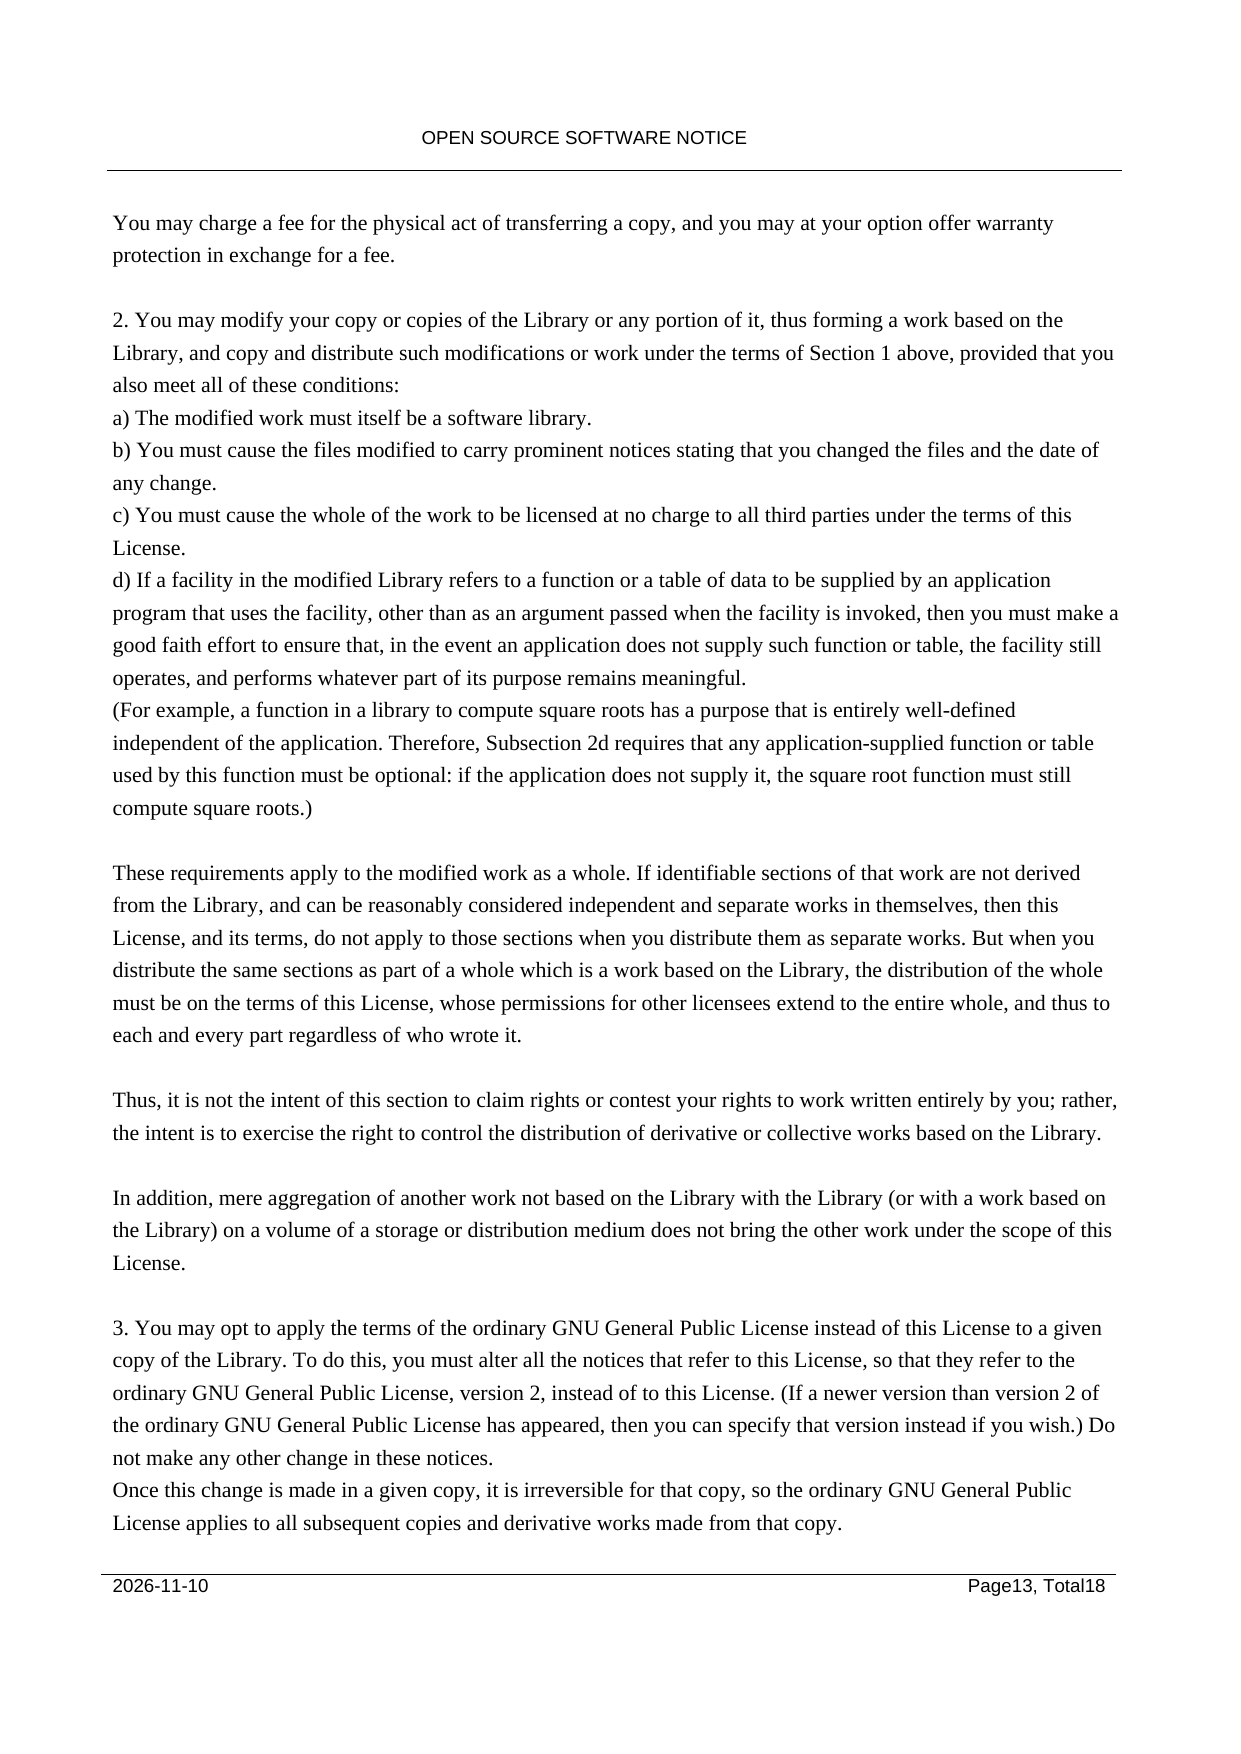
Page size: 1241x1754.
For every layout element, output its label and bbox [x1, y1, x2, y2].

text [112, 206, 1128, 1539]
